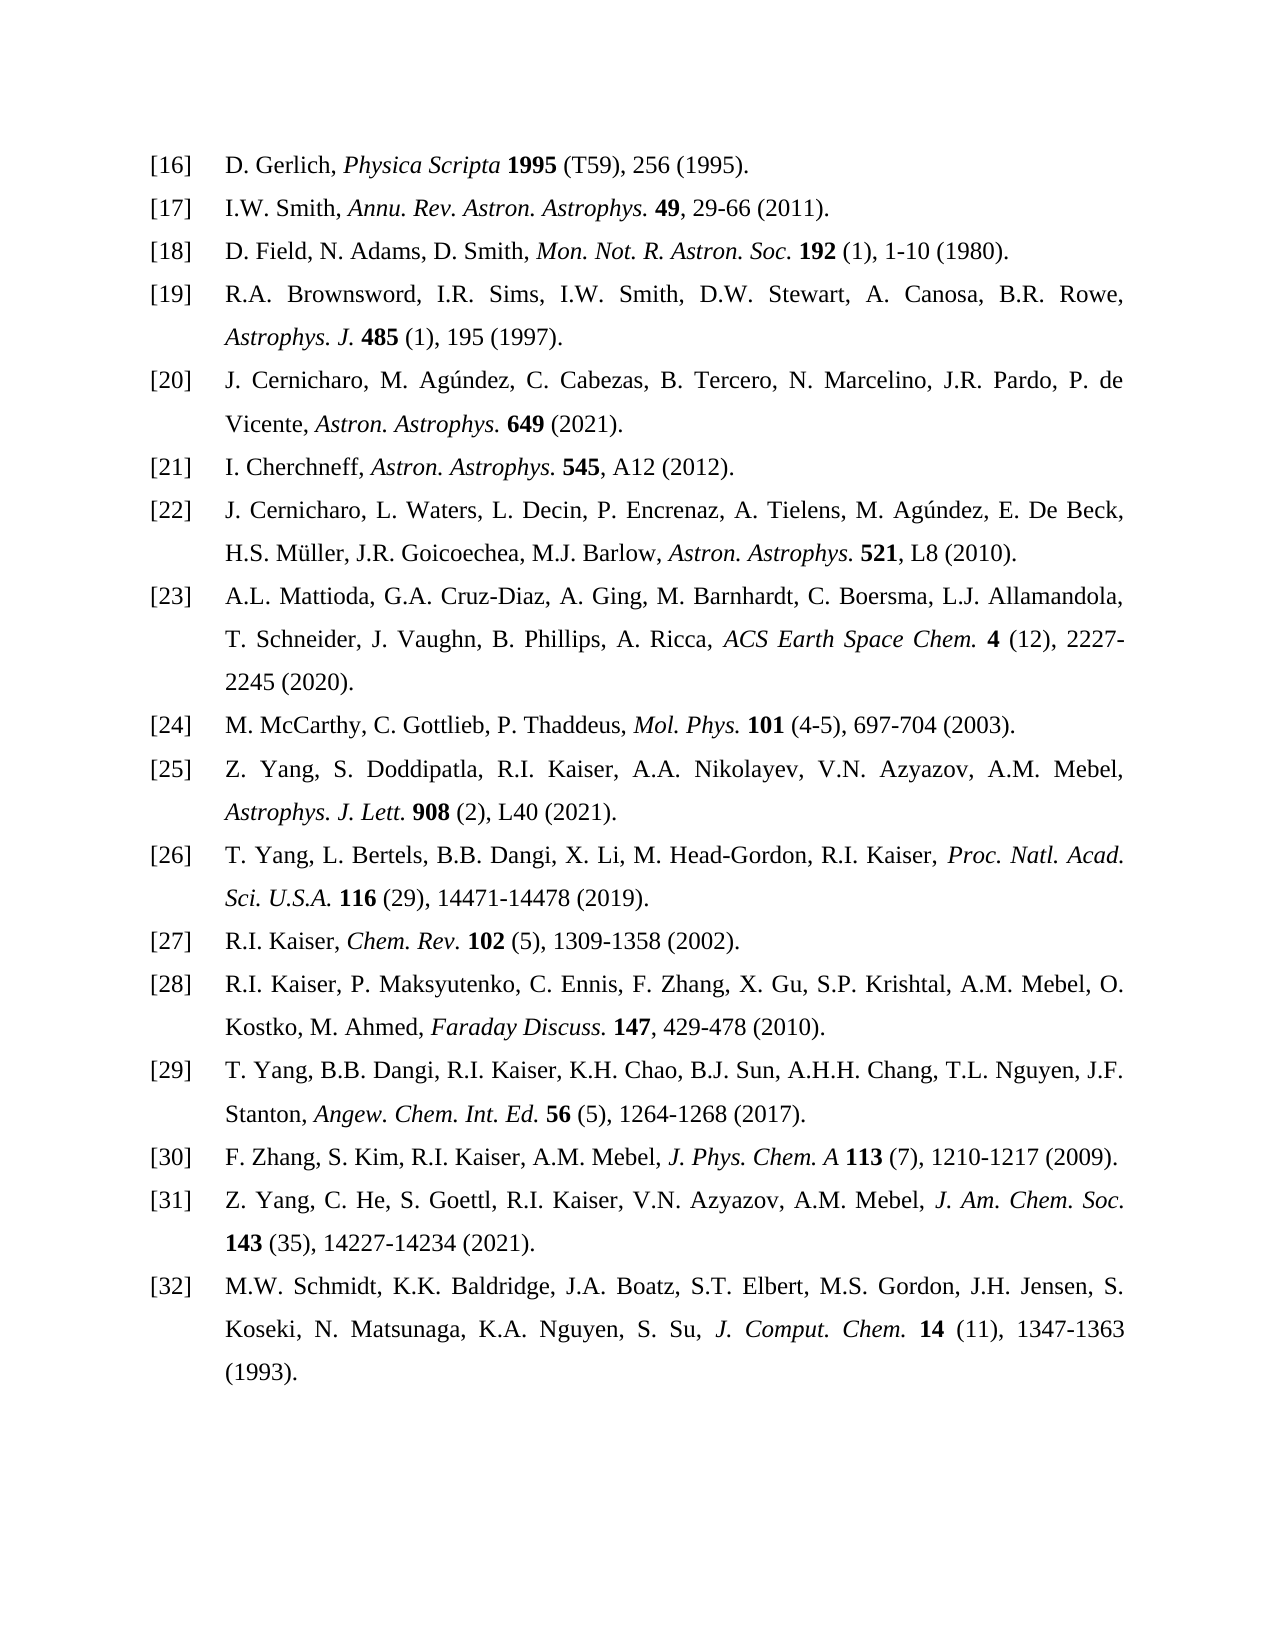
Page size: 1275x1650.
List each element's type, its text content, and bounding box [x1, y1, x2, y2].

text [22] J. Cernicharo, L. Waters, L. Decin, P. Encrenaz, A. Tielens, M. Agúndez, E. De Beck, H.S. Müller, J.R. Goicoechea, M.J. Barlow, Astron. Astrophys. 521, L8 (2010). [150, 495, 1125, 567]
text [20] J. Cernicharo, M. Agúndez, C. Cabezas, B. Tercero, N. Marcelino, J.R. Pardo, P. de Vicente, Astron. Astrophys. 649 (2021). [150, 366, 1125, 437]
text [17] I.W. Smith, Annu. Rev. Astron. Astrophys. 49, 29-66 (2011). [150, 193, 1125, 222]
text [28] R.I. Kaiser, P. Maksyutenko, C. Ennis, F. Zhang, X. Gu, S.P. Krishtal, A.M. Mebel, O. Kostko, M. Ahmed, Faraday Discuss. 147, 429-478 (2010). [150, 969, 1125, 1041]
text [18] D. Field, N. Adams, D. Smith, Mon. Not. R. Astron. Soc. 192 (1), 1-10 (1980). [150, 236, 1125, 265]
text [30] F. Zhang, S. Kim, R.I. Kaiser, A.M. Mebel, J. Phys. Chem. A 113 (7), 1210-1217 (2009). [150, 1142, 1125, 1171]
text [27] R.I. Kaiser, Chem. Rev. 102 (5), 1309-1358 (2002). [150, 926, 1125, 955]
text [21] I. Cherchneff, Astron. Astrophys. 545, A12 (2012). [150, 452, 1125, 481]
text [23] A.L. Mattioda, G.A. Cruz-Diaz, A. Ging, M. Barnhardt, C. Boersma, L.J. Allamandola, T. Schneider, J. Vaughn, B. Phillips, A. Ricca, ACS Earth Space Chem. 4 (12), 2227-2245 (2020). [150, 581, 1125, 696]
text [29] T. Yang, B.B. Dangi, R.I. Kaiser, K.H. Chao, B.J. Sun, A.H.H. Chang, T.L. Nguyen, J.F. Stanton, Angew. Chem. Int. Ed. 56 (5), 1264-1268 (2017). [150, 1056, 1125, 1127]
text [26] T. Yang, L. Bertels, B.B. Dangi, X. Li, M. Head-Gordon, R.I. Kaiser, Proc. Natl. Acad. Sci. U.S.A. 116 (29), 14471-14478 (2019). [150, 840, 1125, 912]
text [25] Z. Yang, S. Doddipatla, R.I. Kaiser, A.A. Nikolayev, V.N. Azyazov, A.M. Mebel, Astrophys. J. Lett. 908 (2), L40 (2021). [150, 754, 1125, 826]
text [19] R.A. Brownsword, I.R. Sims, I.W. Smith, D.W. Stewart, A. Canosa, B.R. Rowe, Astrophys. J. 485 (1), 195 (1997). [150, 279, 1125, 351]
text [31] Z. Yang, C. He, S. Goettl, R.I. Kaiser, V.N. Azyazov, A.M. Mebel, J. Am. Chem. Soc. 143 (35), 14227-14234 (2021). [150, 1185, 1125, 1257]
text [24] M. McCarthy, C. Gottlieb, P. Thaddeus, Mol. Phys. 101 (4-5), 697-704 (2003). [150, 711, 1125, 739]
text [32] M.W. Schmidt, K.K. Baldridge, J.A. Boatz, S.T. Elbert, M.S. Gordon, J.H. Jensen, S. Koseki, N. Matsunaga, K.A. Nguyen, S. Su, J. Comput. Chem. 14 (11), 1347-1363 (1993). [150, 1271, 1125, 1386]
text [16] D. Gerlich, Physica Scripta 1995 (T59), 256 (1995). [150, 150, 1125, 179]
